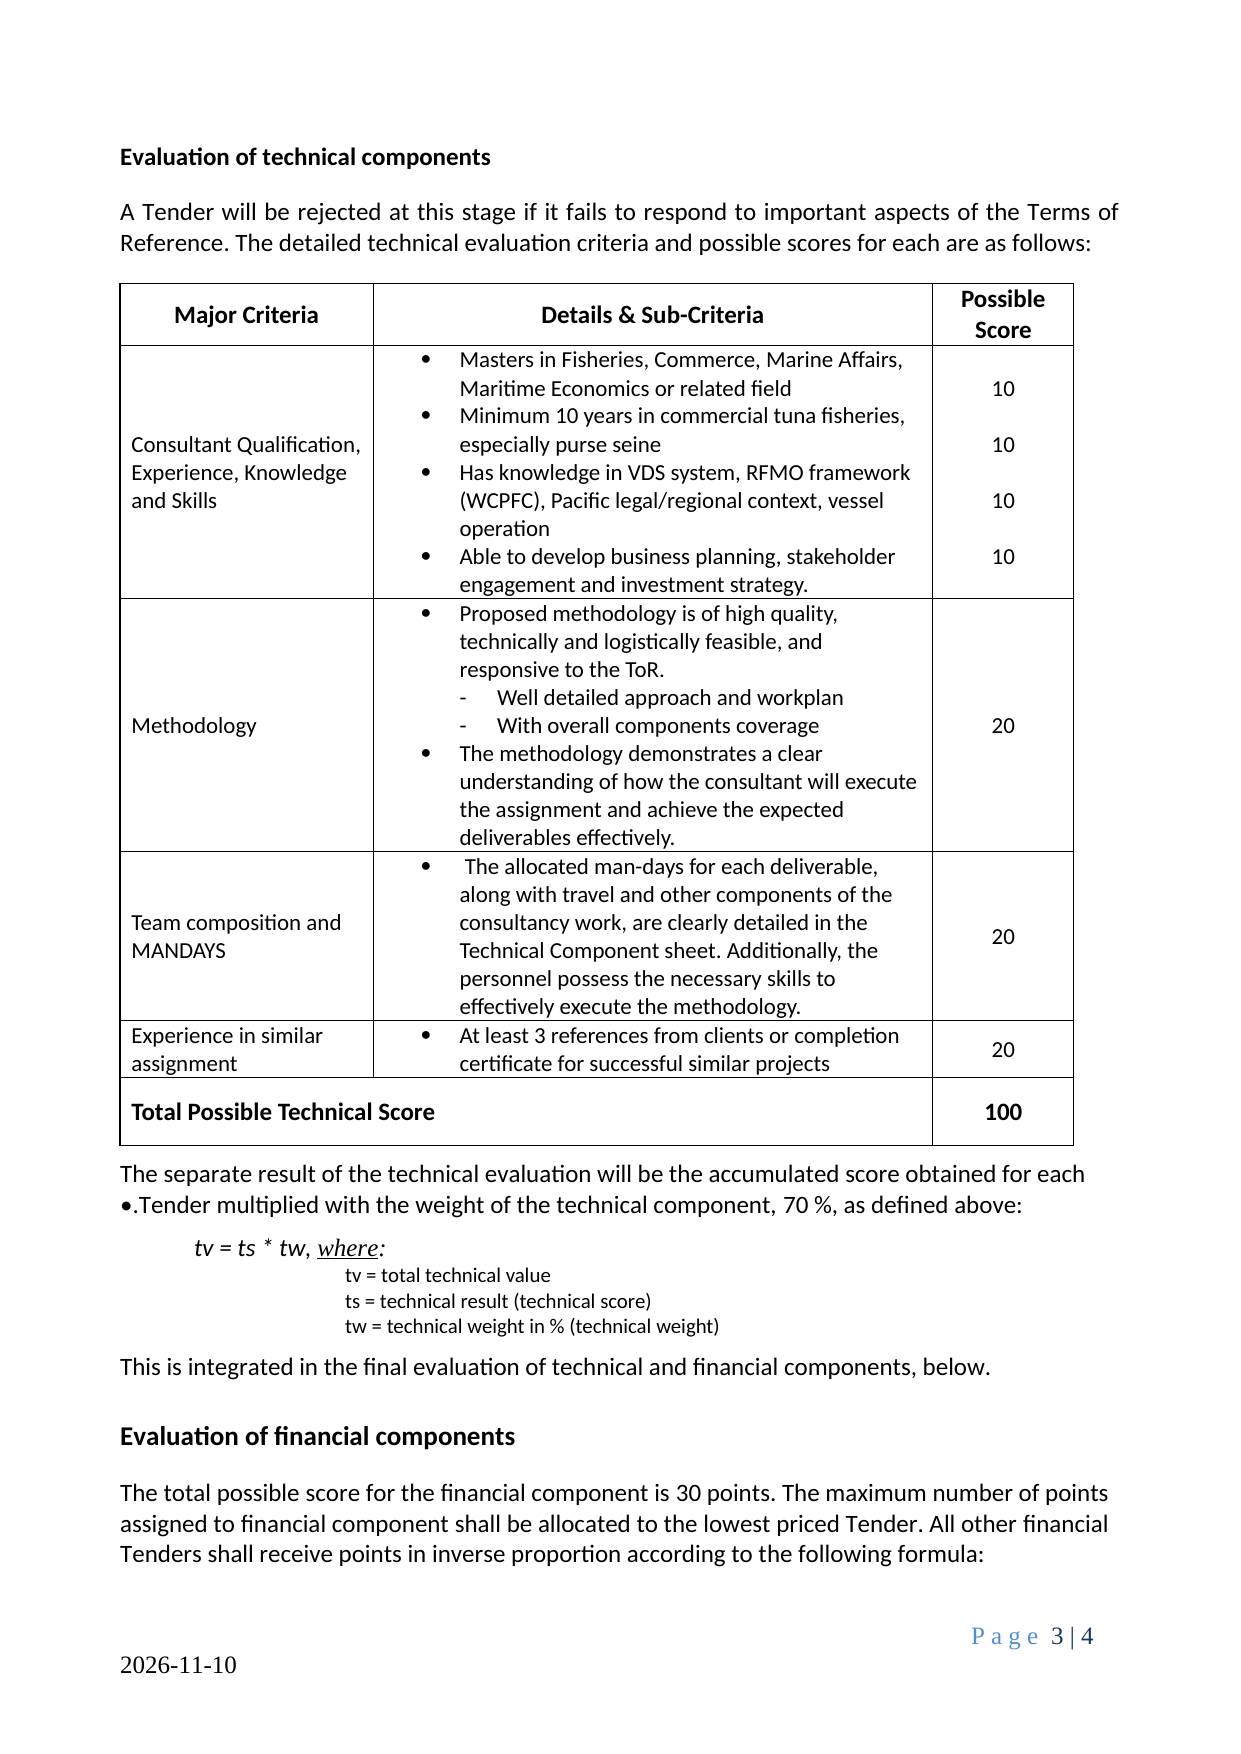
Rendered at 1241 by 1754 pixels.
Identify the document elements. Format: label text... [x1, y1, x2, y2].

subtitle Evaluation of financial components [120, 1419, 1120, 1452]
table_cell Proposed methodology is of high quality, technically and logistically feasible, and responsive to the ToR. Well detailed approach and workplan With overall components coverage The methodology demonstrates a clear understanding of how the consultant will execute the assignment and achieve the expected deliverables effectively. [374, 599, 932, 851]
table_header Details & Sub-Criteria [374, 284, 932, 344]
list tv = total technical value [345, 1263, 1120, 1288]
text tv = ts * tw, where: [194, 1232, 1120, 1263]
text This is integrated in the final evaluation of technical and financial components, below. [120, 1351, 1120, 1382]
list tw = technical weight in % (technical weight) [345, 1313, 1120, 1339]
table_cell 20 [933, 852, 1073, 1020]
table_cell Team composition and MANDAYS [121, 852, 373, 1020]
text The separate result of the technical evaluation will be the accumulated score obtained for each •.Tender multiplied with the weight of the technical component, 70 %, as defined above: [120, 1158, 1120, 1219]
text A Tender will be rejected at this stage if it fails to respond to important aspects of the Terms of Reference. The detailed technical evaluation criteria and possible scores for each are as follows: [120, 196, 1120, 257]
table_cell 20 [933, 1021, 1073, 1077]
table_cell At least 3 references from clients or completion certificate for successful similar projects [374, 1021, 932, 1077]
subtitle Evaluation of technical components [120, 141, 1120, 171]
table_cell Consultant Qualification, Experience, Knowledge and Skills [121, 346, 373, 598]
list ts = technical result (technical score) [345, 1288, 1120, 1313]
table_cell 20 [933, 599, 1073, 851]
table_cell Masters in Fisheries, Commerce, Marine Affairs, Maritime Economics or related field Minimum 10 years in commercial tuna fisheries, especially purse seine Has knowledge in VDS system, RFMO framework (WCPFC), Pacific legal/regional context, vessel operation Able to develop business planning, stakeholder engagement and investment strategy. [374, 346, 932, 598]
table_cell 100 [933, 1078, 1073, 1145]
table_header Possible Score [933, 284, 1073, 344]
table_header Major Criteria [121, 284, 373, 344]
table_cell Methodology [121, 599, 373, 851]
table_cell Experience in similar assignment [121, 1021, 373, 1077]
text The total possible score for the financial component is 30 points. The maximum number of points assigned to financial component shall be allocated to the lowest priced Tender. All other financial Tenders shall receive points in inverse proportion according to the following formula: [120, 1477, 1120, 1569]
table_cell 10 10 10 10 [933, 346, 1073, 598]
table_cell The allocated man-days for each deliverable, along with travel and other components of the consultancy work, are clearly detailed in the Technical Component sheet. Additionally, the personnel possess the necessary skills to effectively execute the methodology. [374, 852, 932, 1020]
table_cell Total Possible Technical Score [121, 1078, 932, 1145]
